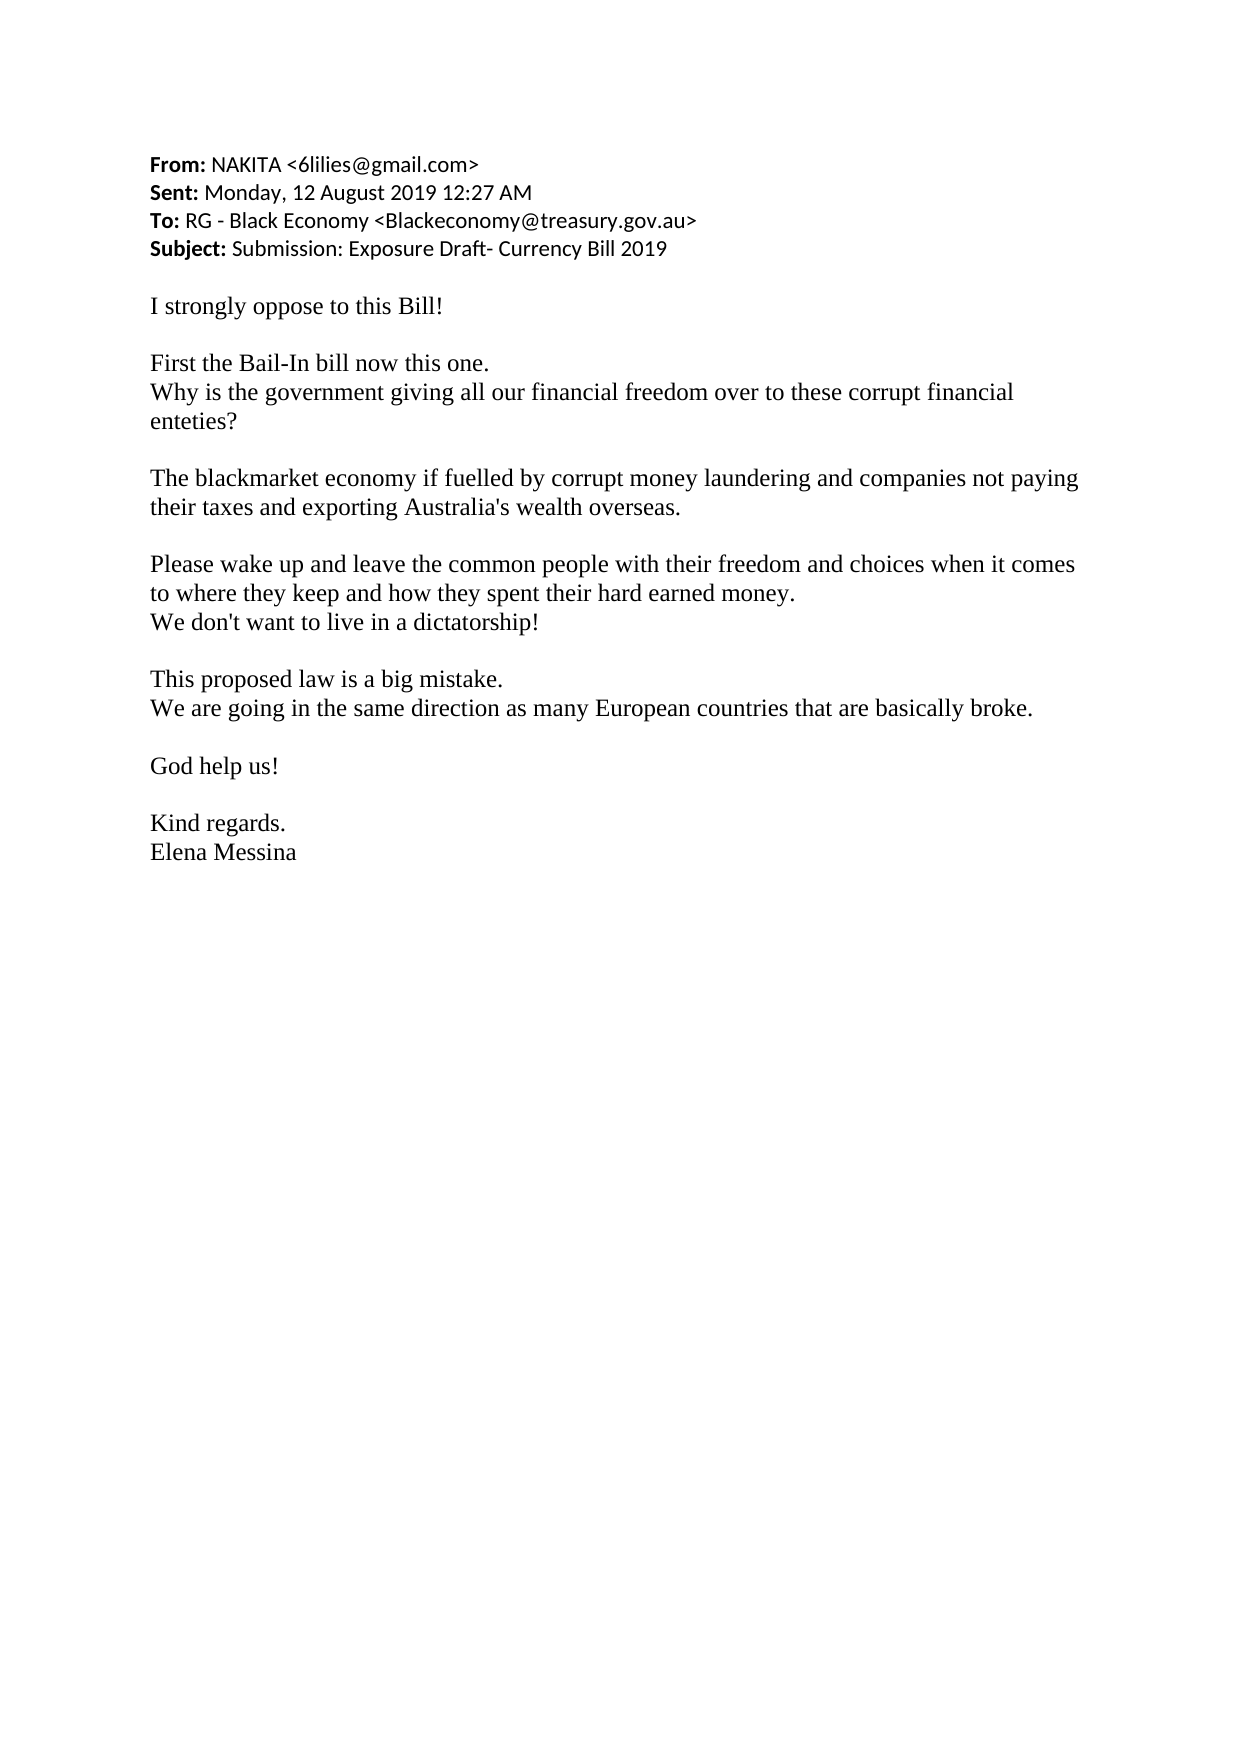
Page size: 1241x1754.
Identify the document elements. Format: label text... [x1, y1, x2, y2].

text We are going in the same direction as many European countries that are basically broke. [150, 693, 1090, 722]
text Kind regards. [150, 808, 1090, 837]
text I strongly oppose to this Bill! [150, 291, 1090, 319]
text First the Bail-In bill now this one. [150, 348, 1090, 377]
text Elena Messina [150, 837, 1090, 866]
text God help us! [150, 751, 1090, 779]
text The blackmarket economy if fuelled by corrupt money laundering and companies not paying their taxes and exporting Australia's wealth overseas. [150, 463, 1090, 521]
text From: NAKITA <6lilies@gmail.com> Sent: Monday, 12 August 2019 12:27 AM To: RG - Black Economy <Blackeconomy@treasury.gov.au> Subject: Submission: Exposure Draft- Currency Bill 2019 [150, 150, 1090, 262]
text We don't want to live in a dictatorship! [150, 607, 1090, 636]
text This proposed law is a big mistake. [150, 664, 1090, 693]
text Please wake up and leave the common people with their freedom and choices when it comes to where they keep and how they spent their hard earned money. [150, 549, 1090, 607]
text Why is the government giving all our financial freedom over to these corrupt financial enteties? [150, 377, 1090, 434]
